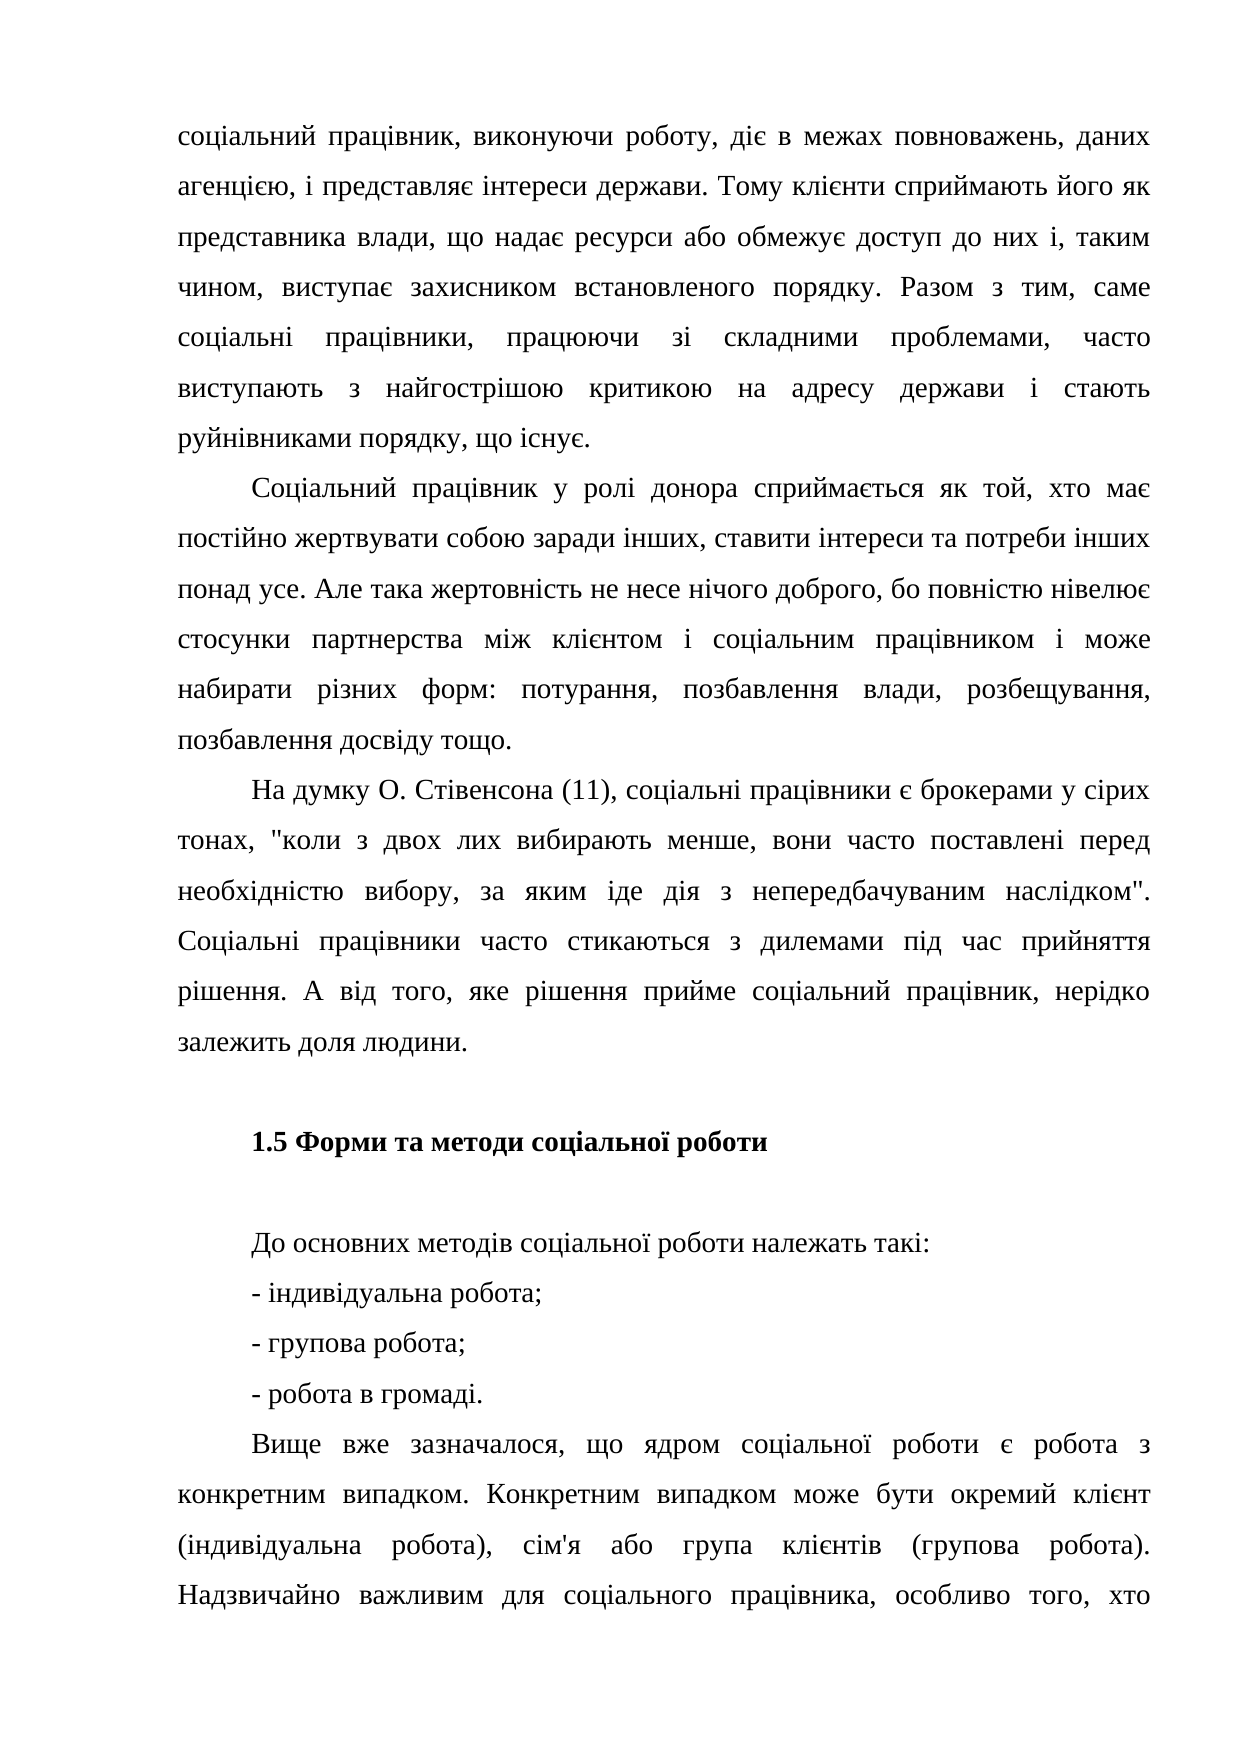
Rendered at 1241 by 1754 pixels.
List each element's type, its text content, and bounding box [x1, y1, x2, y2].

text Соціальний працівник у ролі донора сприймається як той, хто має постійно жертвувати собою заради інших, ставити інтереси та потреби інших понад усе. Але така жертовність не несе нічого доброго, бо повністю нівелює стосунки партнерства між клієнтом і соціальним працівником і може набирати різних форм: потурання, позбавлення влади, розбещування, позбавлення досвіду тощо. [177, 470, 1152, 755]
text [177, 1426, 1152, 1611]
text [177, 118, 1152, 453]
text На думку О. Стівенсона (11), соціальні працівники є брокерами у сірих тонах, "коли з двох лих вибирають менше, вони часто поставлені перед необхідністю вибору, за яким іде дія з непередбачуваним наслідком". Соціальні працівники часто стикаються з дилемами під час прийняття рішення. А від того, яке рішення прийме соціальний працівник, нерідко залежить доля людини. [177, 772, 1152, 1057]
text - групова робота; [177, 1326, 1152, 1359]
text - індивідуальна робота; [177, 1275, 1152, 1309]
text 1.5 Форми та методи соціальної роботи [177, 1124, 1152, 1158]
text До основних методів соціальної роботи належать такі: [177, 1225, 1152, 1258]
text - робота в громаді. [177, 1376, 1152, 1409]
